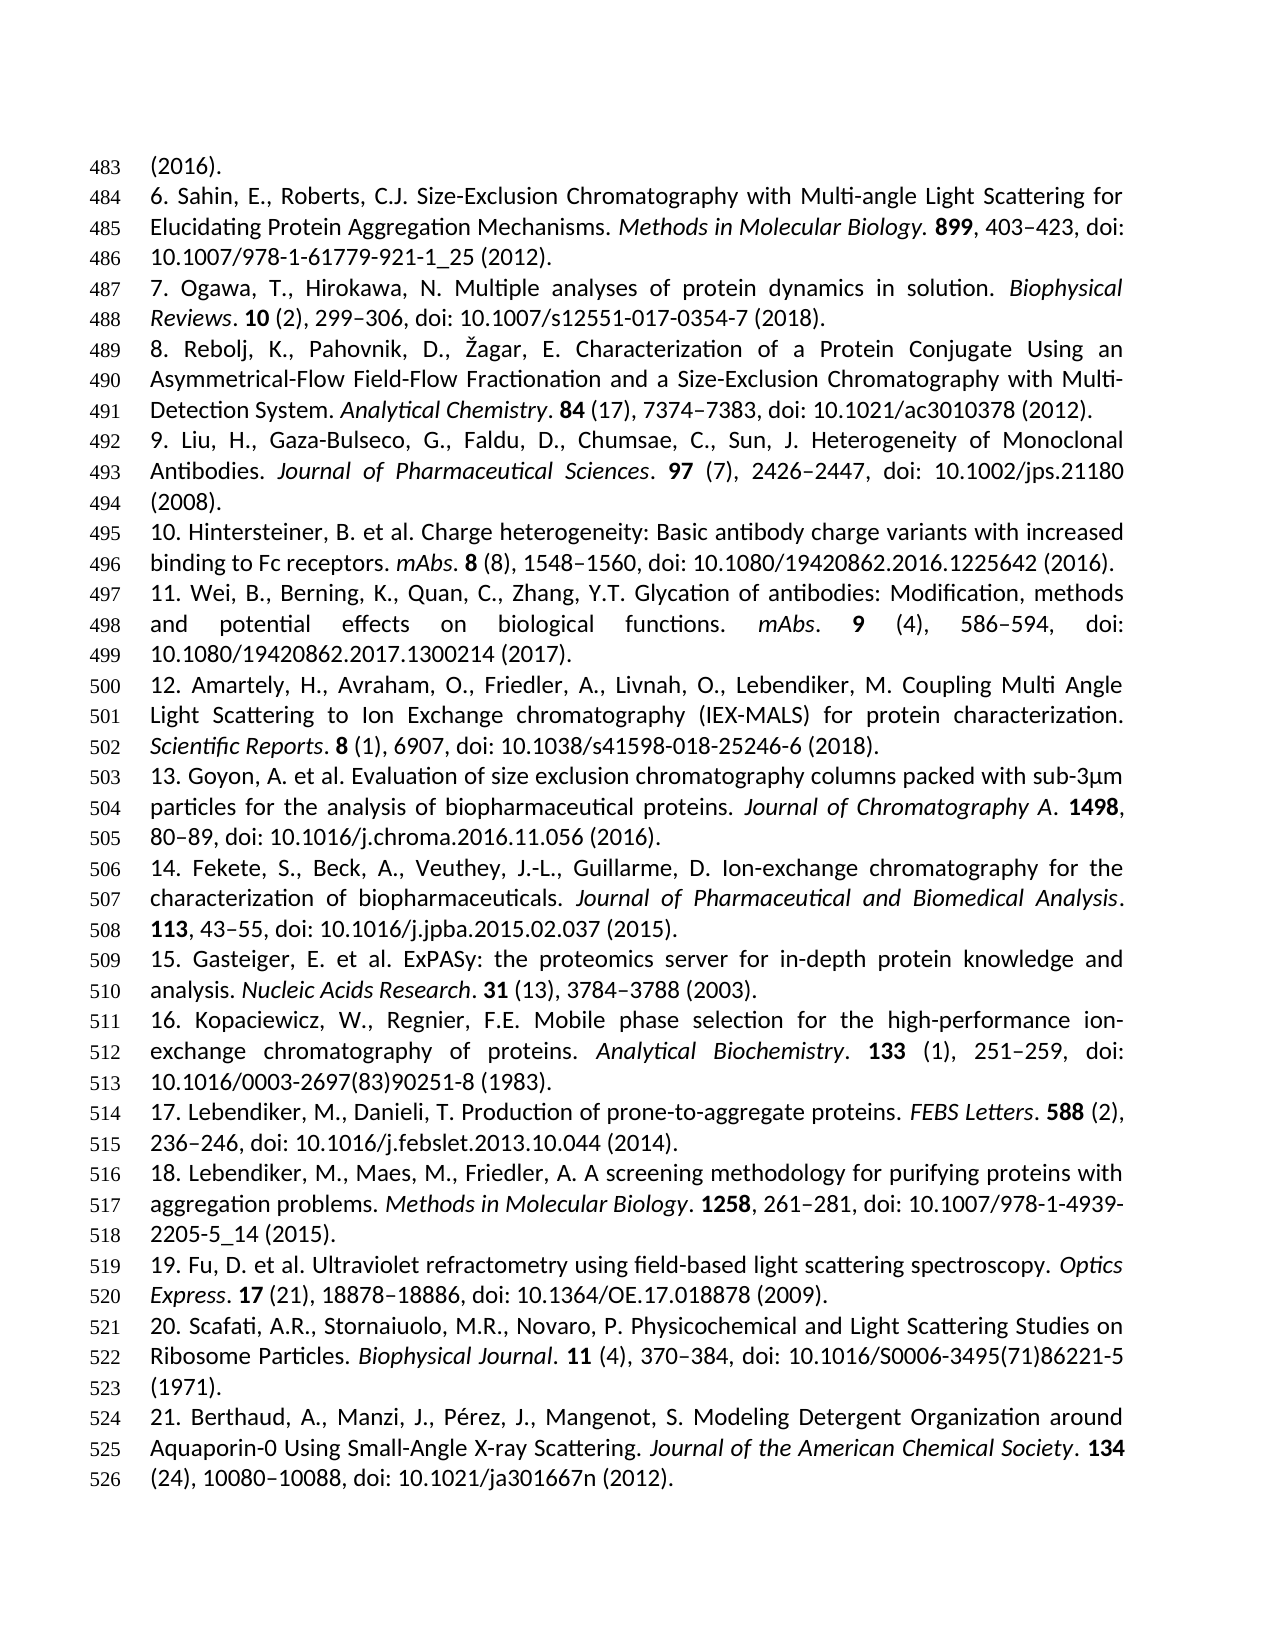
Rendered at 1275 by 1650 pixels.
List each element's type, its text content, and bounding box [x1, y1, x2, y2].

text 18. Lebendiker, M., Maes, M., Friedler, A. A screening methodology for purifying proteins with aggregation problems. Methods in Molecular Biology. 1258, 261–281, doi: 10.1007/978-1-4939-2205-5_14 (2015). [150, 1157, 1125, 1249]
text 13. Goyon, A. et al. Evaluation of size exclusion chromatography columns packed with sub-3μm particles for the analysis of biopharmaceutical proteins. Journal of Chromatography A. 1498, 80–89, doi: 10.1016/j.chroma.2016.11.056 (2016). [150, 760, 1125, 852]
text 7. Ogawa, T., Hirokawa, N. Multiple analyses of protein dynamics in solution. Biophysical Reviews. 10 (2), 299–306, doi: 10.1007/s12551-017-0354-7 (2018). [150, 272, 1125, 333]
text 21. Berthaud, A., Manzi, J., Pérez, J., Mangenot, S. Modeling Detergent Organization around Aquaporin-0 Using Small-Angle X-ray Scattering. Journal of the American Chemical Society. 134 (24), 10080–10088, doi: 10.1021/ja301667n (2012). [150, 1401, 1125, 1493]
text 8. Rebolj, K., Pahovnik, D., Žagar, E. Characterization of a Protein Conjugate Using an Asymmetrical-Flow Field-Flow Fractionation and a Size-Exclusion Chromatography with Multi-Detection System. Analytical Chemistry. 84 (17), 7374–7383, doi: 10.1021/ac3010378 (2012). [150, 333, 1125, 425]
text 9. Liu, H., Gaza-Bulseco, G., Faldu, D., Chumsae, C., Sun, J. Heterogeneity of Monoclonal Antibodies. Journal of Pharmaceutical Sciences. 97 (7), 2426–2447, doi: 10.1002/jps.21180 (2008). [150, 425, 1125, 516]
text 11. Wei, B., Berning, K., Quan, C., Zhang, Y.T. Glycation of antibodies: Modification, methods and potential effects on biological functions. mAbs. 9 (4), 586–594, doi: 10.1080/19420862.2017.1300214 (2017). [150, 577, 1125, 669]
text 19. Fu, D. et al. Ultraviolet refractometry using field-based light scattering spectroscopy. Optics Express. 17 (21), 18878–18886, doi: 10.1364/OE.17.018878 (2009). [150, 1249, 1125, 1310]
text 16. Kopaciewicz, W., Regnier, F.E. Mobile phase selection for the high-performance ion-exchange chromatography of proteins. Analytical Biochemistry. 133 (1), 251–259, doi: 10.1016/0003-2697(83)90251-8 (1983). [150, 1004, 1125, 1096]
text 20. Scafati, A.R., Stornaiuolo, M.R., Novaro, P. Physicochemical and Light Scattering Studies on Ribosome Particles. Biophysical Journal. 11 (4), 370–384, doi: 10.1016/S0006-3495(71)86221-5 (1971). [150, 1310, 1125, 1401]
text 14. Fekete, S., Beck, A., Veuthey, J.-L., Guillarme, D. Ion-exchange chromatography for the characterization of biopharmaceuticals. Journal of Pharmaceutical and Biomedical Analysis. 113, 43–55, doi: 10.1016/j.jpba.2015.02.037 (2015). [150, 852, 1125, 943]
text 6. Sahin, E., Roberts, C.J. Size-Exclusion Chromatography with Multi-angle Light Scattering for Elucidating Protein Aggregation Mechanisms. Methods in Molecular Biology. 899, 403–423, doi: 10.1007/978-1-61779-921-1_25 (2012). [150, 181, 1125, 272]
text 12. Amartely, H., Avraham, O., Friedler, A., Livnah, O., Lebendiker, M. Coupling Multi Angle Light Scattering to Ion Exchange chromatography (IEX-MALS) for protein characterization. Scientific Reports. 8 (1), 6907, doi: 10.1038/s41598-018-25246-6 (2018). [150, 669, 1125, 760]
text 10. Hintersteiner, B. et al. Charge heterogeneity: Basic antibody charge variants with increased binding to Fc receptors. mAbs. 8 (8), 1548–1560, doi: 10.1080/19420862.2016.1225642 (2016). [150, 516, 1125, 577]
text 15. Gasteiger, E. et al. ExPASy: the proteomics server for in-depth protein knowledge and analysis. Nucleic Acids Research. 31 (13), 3784–3788 (2003). [150, 943, 1125, 1004]
text 17. Lebendiker, M., Danieli, T. Production of prone-to-aggregate proteins. FEBS Letters. 588 (2), 236–246, doi: 10.1016/j.febslet.2013.10.044 (2014). [150, 1096, 1125, 1157]
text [150, 150, 1125, 181]
